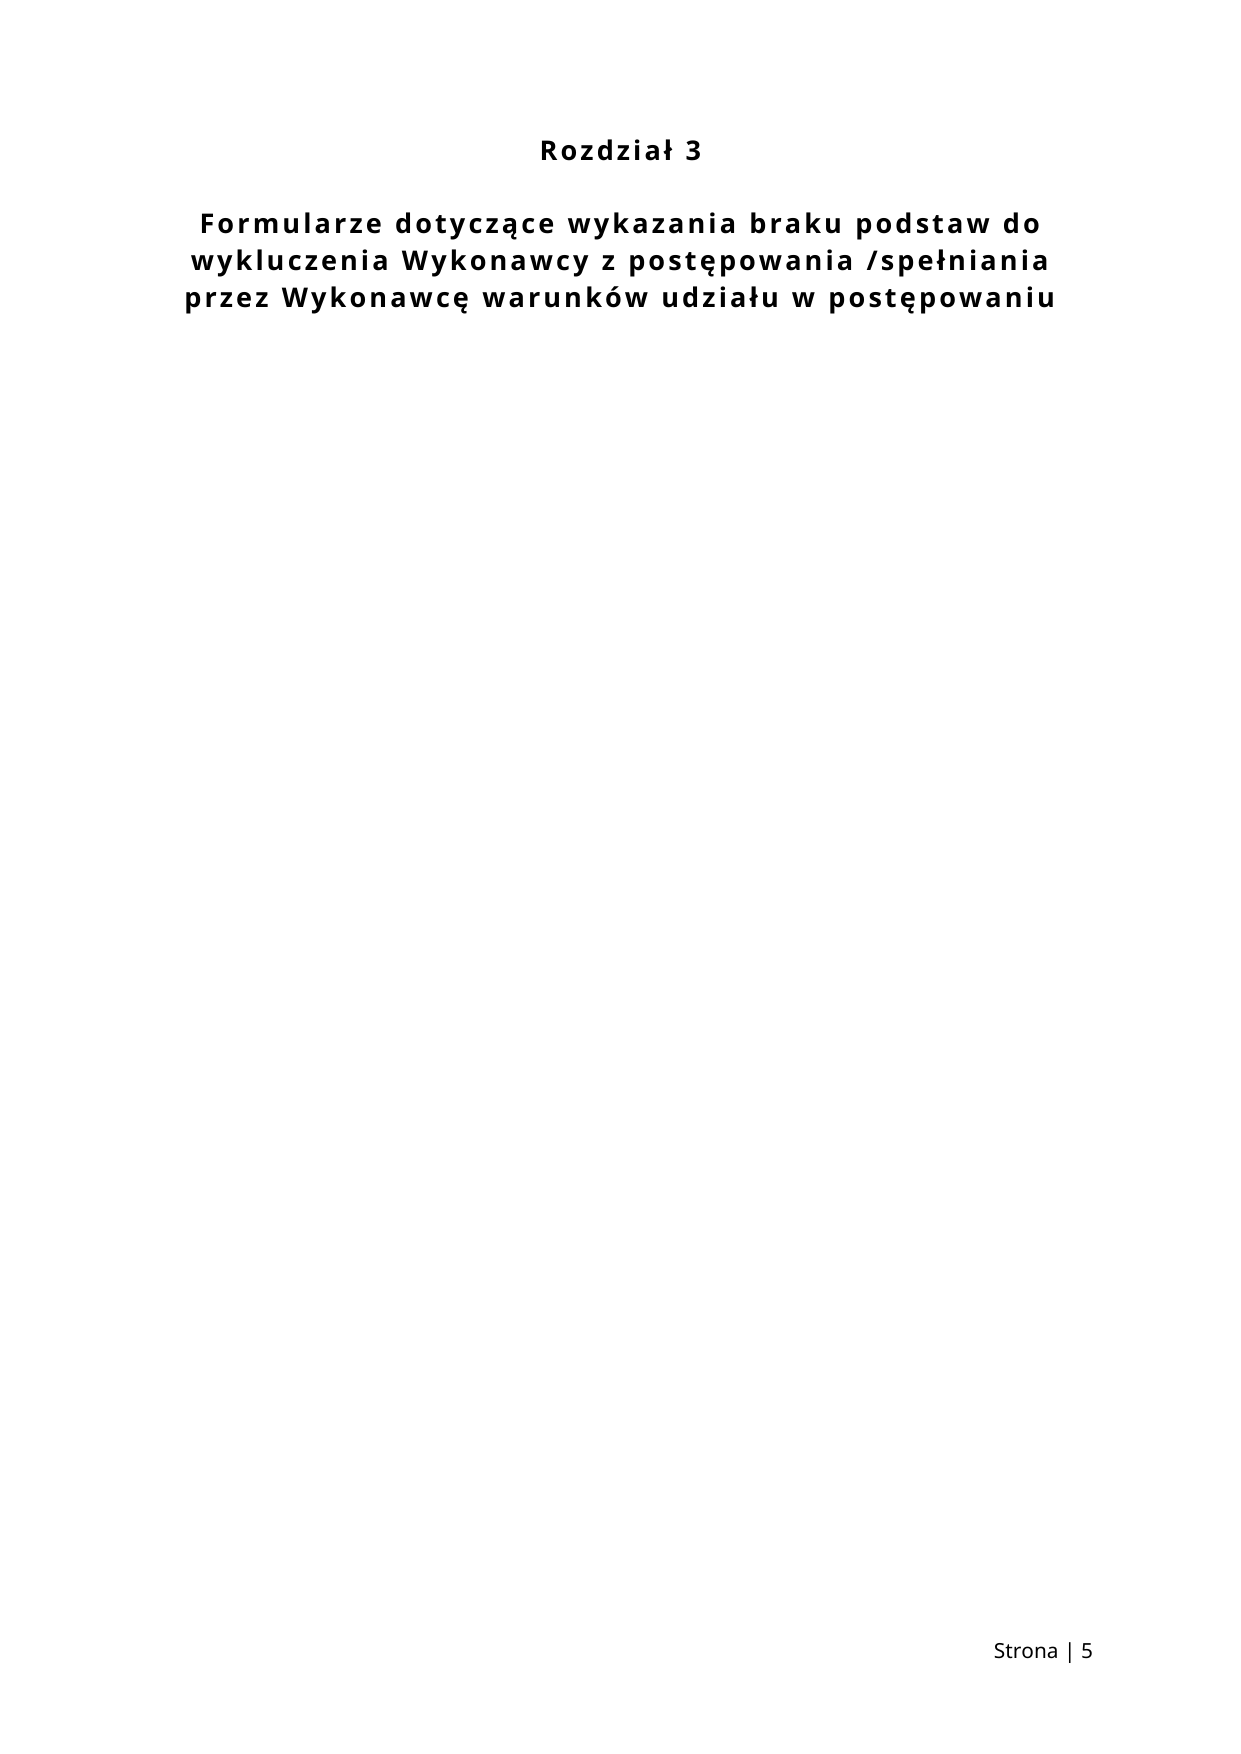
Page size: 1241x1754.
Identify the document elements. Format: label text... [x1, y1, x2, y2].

text Formularze dotyczące wykazania braku podstaw do wykluczenia Wykonawcy z postępowania /spełniania przez Wykonawcę warunków udziału w postępowaniu [148, 205, 1092, 315]
text Rozdział 3 [148, 131, 1092, 168]
